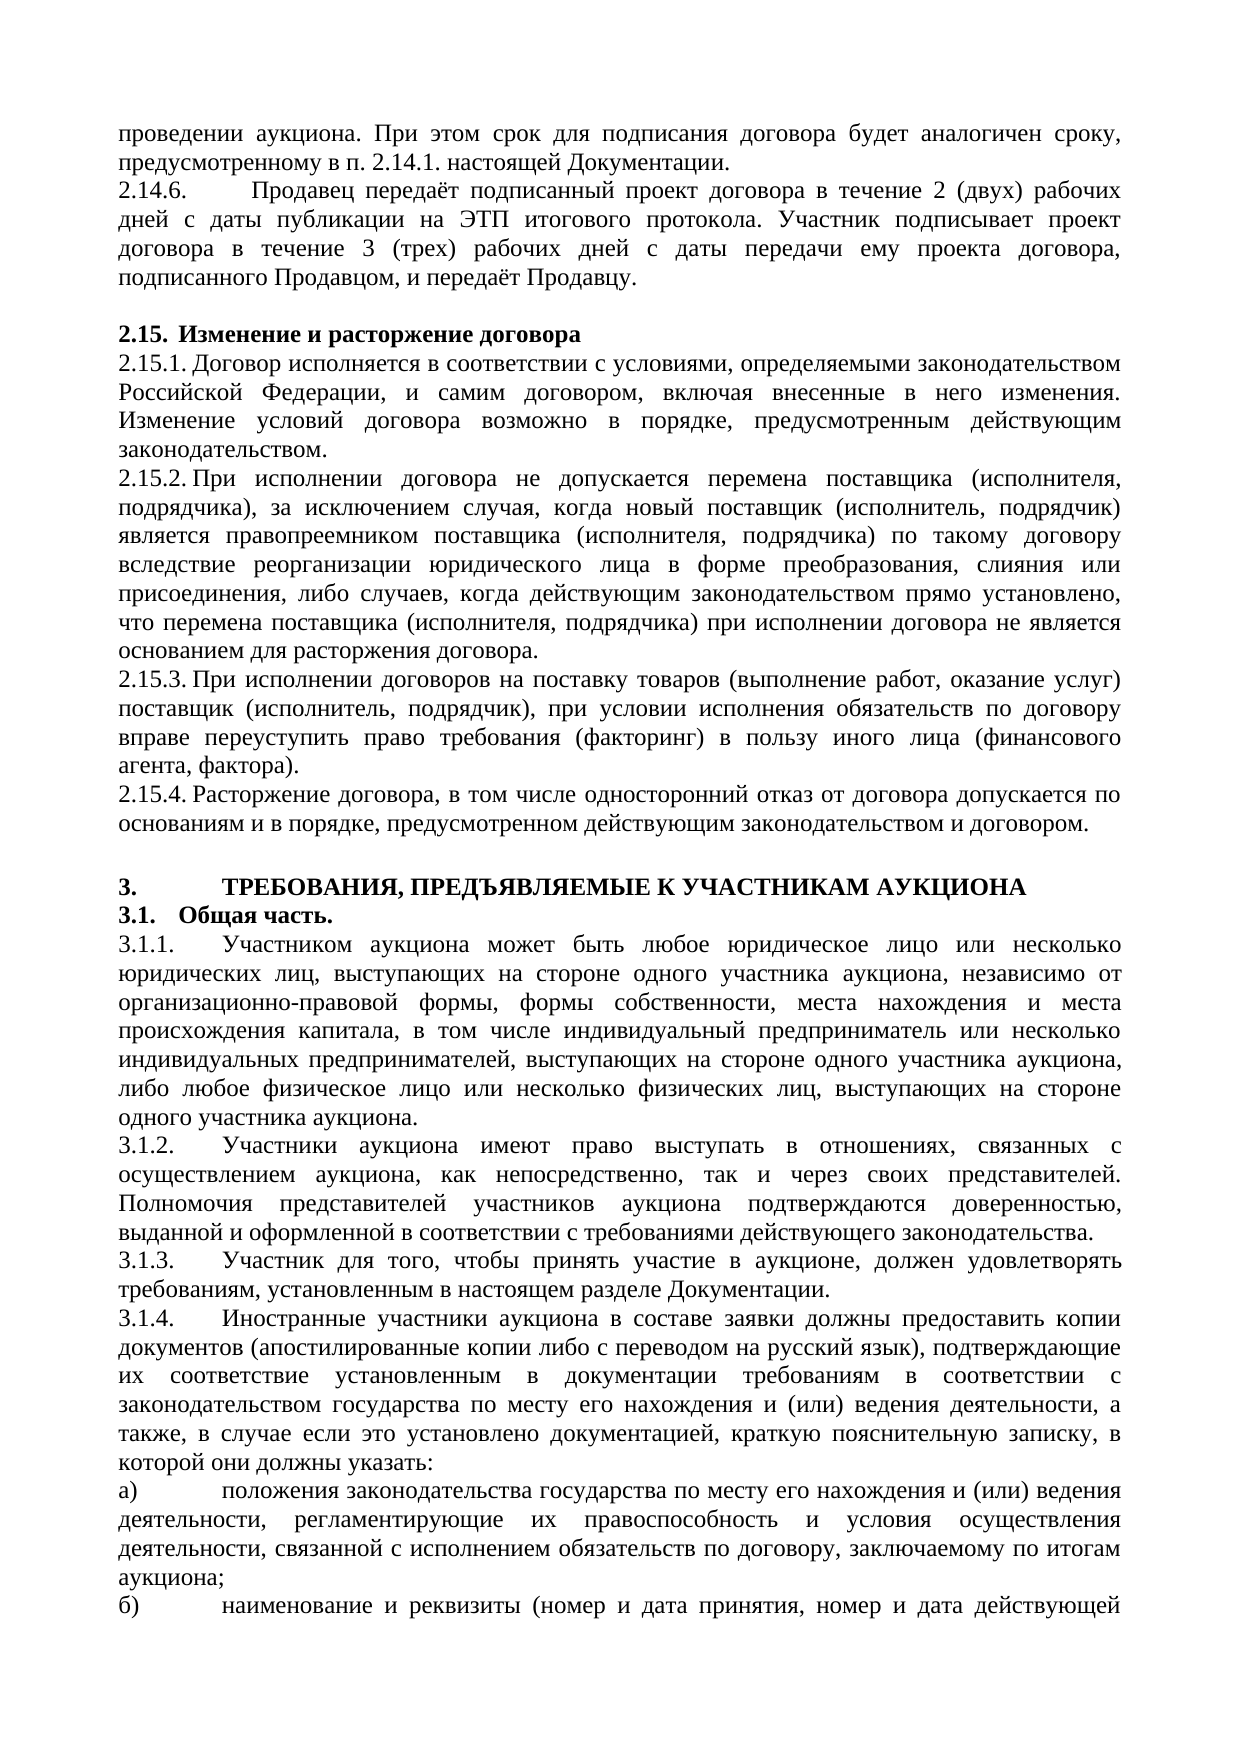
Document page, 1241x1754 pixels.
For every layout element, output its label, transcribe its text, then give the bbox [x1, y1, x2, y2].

subtitle Расторжение договора, в том числе односторонний отказ от договора допускается по основаниям и в порядке, предусмотренном действующим законодательством и договором. [118, 779, 1122, 837]
subtitle При исполнении договоров на поставку товаров (выполнение работ, оказание услуг) поставщик (исполнитель, подрядчик), при условии исполнения обязательств по договору вправе переуступить право требования (факторинг) в пользу иного лица (финансового агента, фактора). [118, 664, 1122, 779]
subtitle Договор исполняется в соответствии с условиями, определяемыми законодательством Российской Федерации, и самим договором, включая внесенные в него изменения. Изменение условий договора возможно в порядке, предусмотренным действующим законодательством. [118, 348, 1122, 463]
subtitle Продавец передаёт подписанный проект договора в течение 2 (двух) рабочих дней с даты публикации на ЭТП итогового протокола. Участник подписывает проект договора в течение 3 (трех) рабочих дней с даты передачи ему проекта договора, подписанного Продавцом, и передаёт Продавцу. [118, 176, 1122, 291]
subtitle Иностранные участники аукциона в составе заявки должны предоставить копии документов (апостилированные копии либо с переводом на русский язык), подтверждающие их соответствие установленным в документации требованиям в соответствии с законодательством государства по месту его нахождения и (или) ведения деятельности, а также, в случае если это установлено документацией, краткую пояснительную записку, в которой они должны указать: [118, 1303, 1122, 1476]
list а) положения законодательства государства по месту его нахождения и (или) ведения деятельности, регламентирующие их правоспособность и условия осуществления деятельности, связанной с исполнением обязательств по договору, заключаемому по итогам аукциона; [118, 1476, 1122, 1591]
subtitle Общая часть. [118, 901, 1122, 929]
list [118, 118, 1122, 176]
list ТРЕБОВАНИЯ, ПРЕДЪЯВЛЯЕМЫЕ К УЧАСТНИКАМ АУКЦИОНА [118, 872, 1122, 901]
subtitle Участники аукциона имеют право выступать в отношениях, связанных с осуществлением аукциона, как непосредственно, так и через своих представителей. Полномочия представителей участников аукциона подтверждаются доверенностью, выданной и оформленной в соответствии с требованиями действующего законодательства. [118, 1131, 1122, 1246]
subtitle Участник для того, чтобы принять участие в аукционе, должен удовлетворять требованиям, установленным в настоящем разделе Документации. [118, 1246, 1122, 1303]
subtitle При исполнении договора не допускается перемена поставщика (исполнителя, подрядчика), за исключением случая, когда новый поставщик (исполнитель, подрядчик) является правопреемником поставщика (исполнителя, подрядчика) по такому договору вследствие реорганизации юридического лица в форме преобразования, слияния или присоединения, либо случаев, когда действующим законодательством прямо установлено, что перемена поставщика (исполнителя, подрядчика) при исполнении договора не является основанием для расторжения договора. [118, 463, 1122, 664]
subtitle Участником аукциона может быть любое юридическое лицо или несколько юридических лиц, выступающих на стороне одного участника аукциона, независимо от организационно-правовой формы, формы собственности, места нахождения и места происхождения капитала, в том числе индивидуальный предприниматель или несколько индивидуальных предпринимателей, выступающих на стороне одного участника аукциона, либо любое физическое лицо или несколько физических лиц, выступающих на стороне одного участника аукциона. [118, 929, 1122, 1131]
subtitle Изменение и расторжение договора [118, 319, 1122, 348]
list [118, 1591, 1122, 1619]
